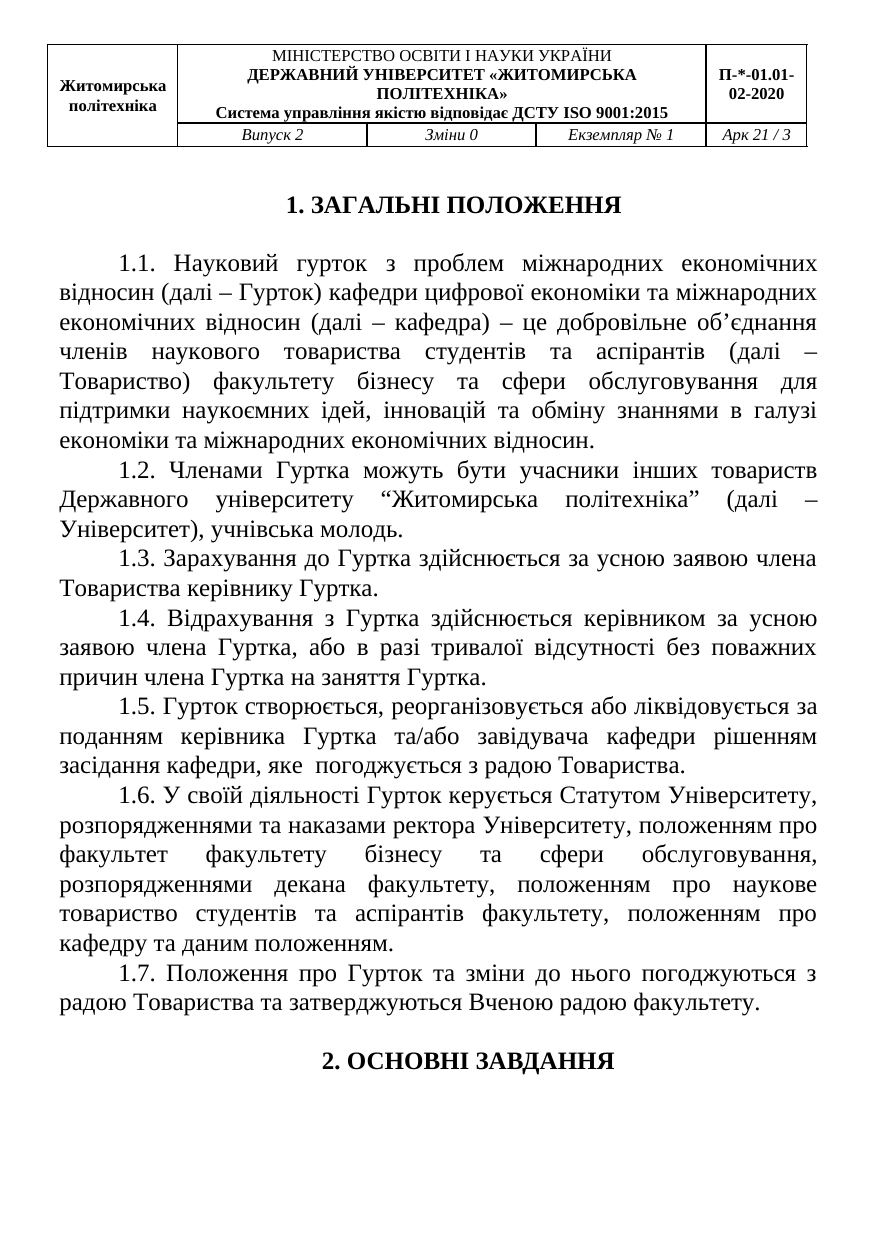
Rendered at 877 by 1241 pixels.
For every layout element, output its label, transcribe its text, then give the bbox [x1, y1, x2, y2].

text 1.1. Науковий гурток з проблем міжнародних економічних відносин (далі – Гурток) кафедри цифрової економіки та міжнародних економічних відносин (далі – кафедра) – це добровільне об’єднання членів наукового товариства студентів та аспірантів (далі – Товариство) факультету бізнесу та сфери обслуговування для підтримки наукоємних ідей, інновацій та обміну знаннями в галузі економіки та міжнародних економічних відносин. [59, 248, 818, 454]
text 1.5. Гурток створюється, реорганізовується або ліквідовується за поданням керівника Гуртка та/або завідувача кафедри рішенням засідання кафедри, яке погоджується з радою Товариства. [59, 691, 818, 779]
text 1.6. У своїй діяльності Гурток керується Статутом Університету, розпорядженнями та наказами ректора Університету, положенням про факультет факультету бізнесу та сфери обслуговування, розпорядженнями декана факультету, положенням про наукове товариство студентів та аспірантів факультету, положенням про кафедру та даним положенням. [59, 780, 818, 957]
text 1.3. Зарахування до Гуртка здійснюється за усною заявою члена Товариства керівнику Гуртка. [59, 543, 818, 602]
text 1.2. Членами Гуртка можуть бути учасники інших товариств Державного університету “Житомирська політехніка” (далі – Університет), учнівська молодь. [59, 455, 818, 543]
text 1.4. Відрахування з Гуртка здійснюється керівником за усною заявою члена Гуртка, або в разі тривалої відсутності без поважних причин члена Гуртка на заняття Гуртка. [59, 603, 818, 691]
subtitle 2. ОСНОВНІ ЗАВДАННЯ [59, 1046, 818, 1075]
text 1. ЗАГАЛЬНІ ПОЛОЖЕННЯ [59, 190, 789, 219]
text 1.7. Положення про Гурток та зміни до нього погоджуються з радою Товариства та затверджуються Вченою радою факультету. [59, 958, 818, 1016]
